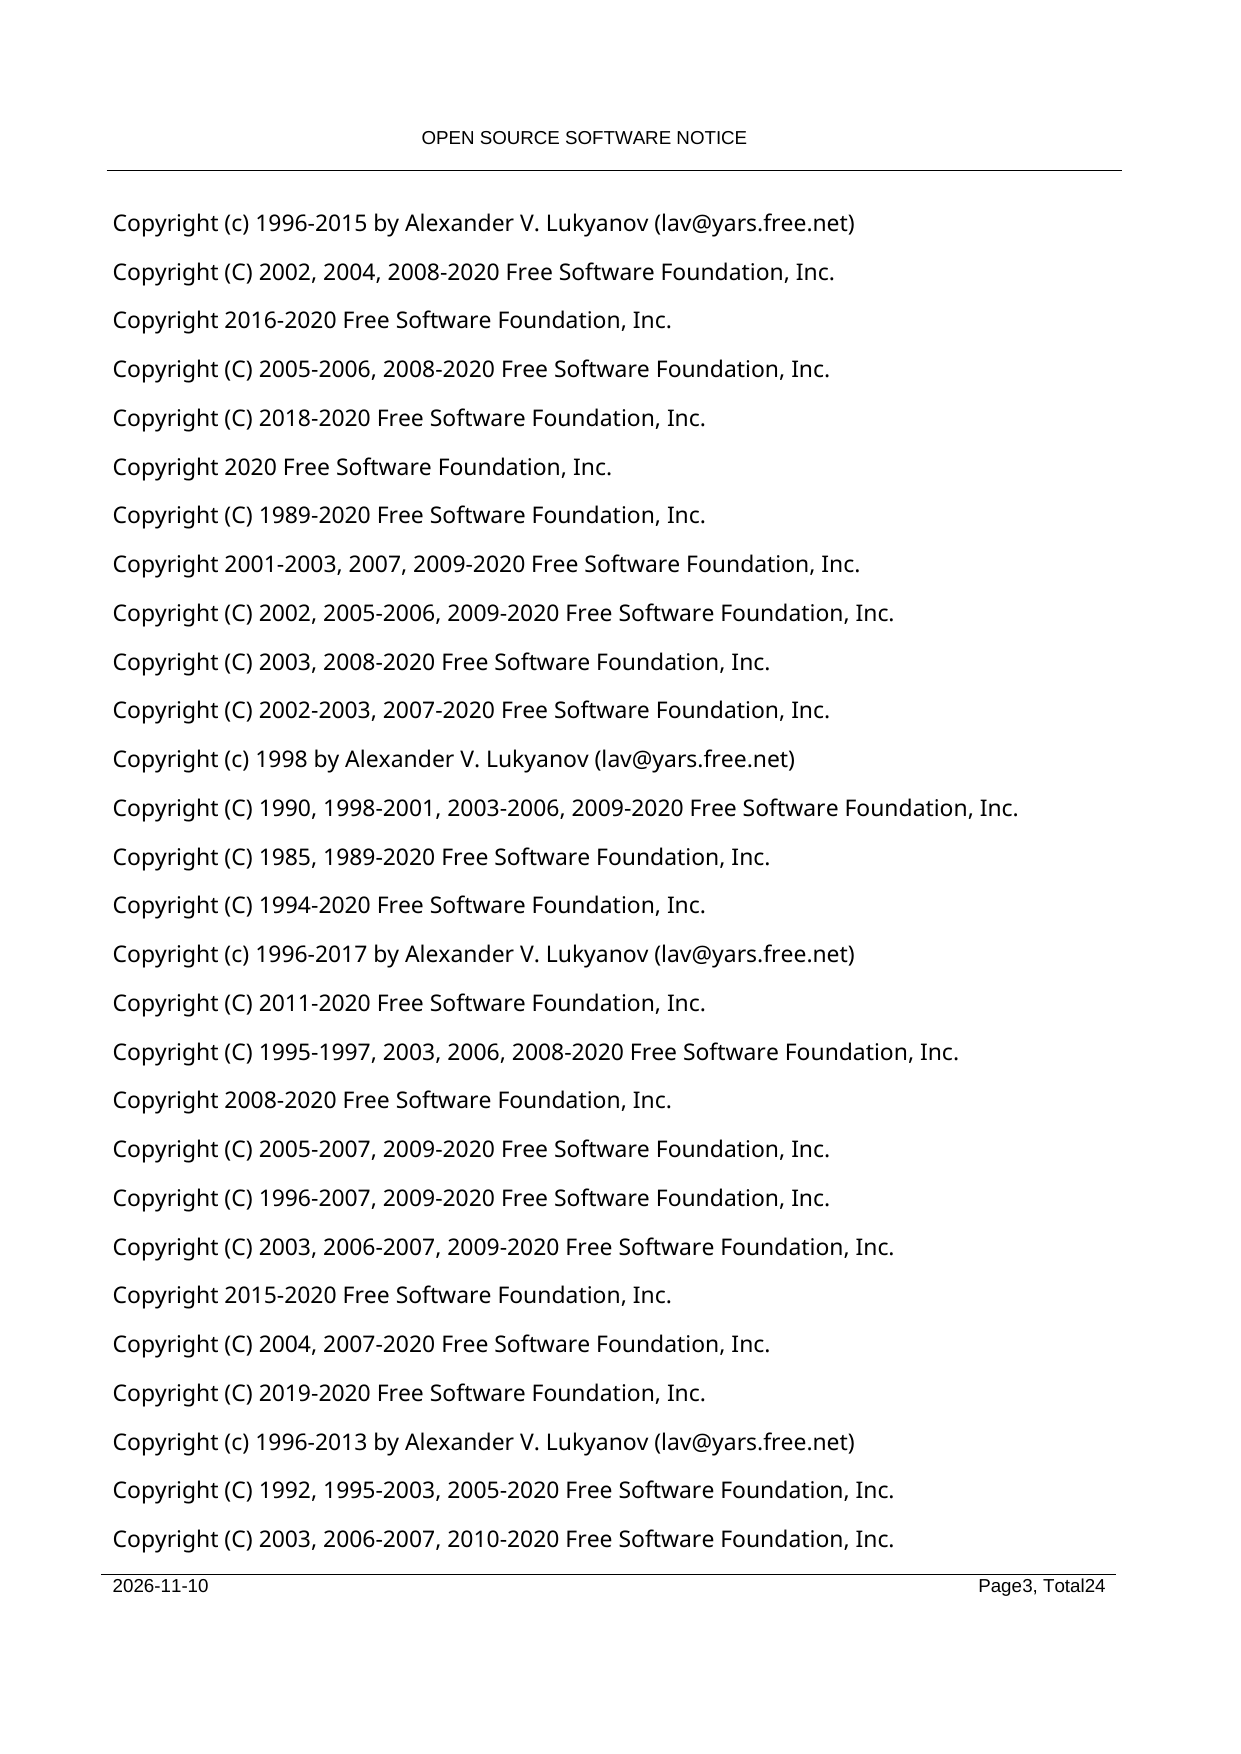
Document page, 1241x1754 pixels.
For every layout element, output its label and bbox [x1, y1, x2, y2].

text [112, 206, 1128, 1555]
